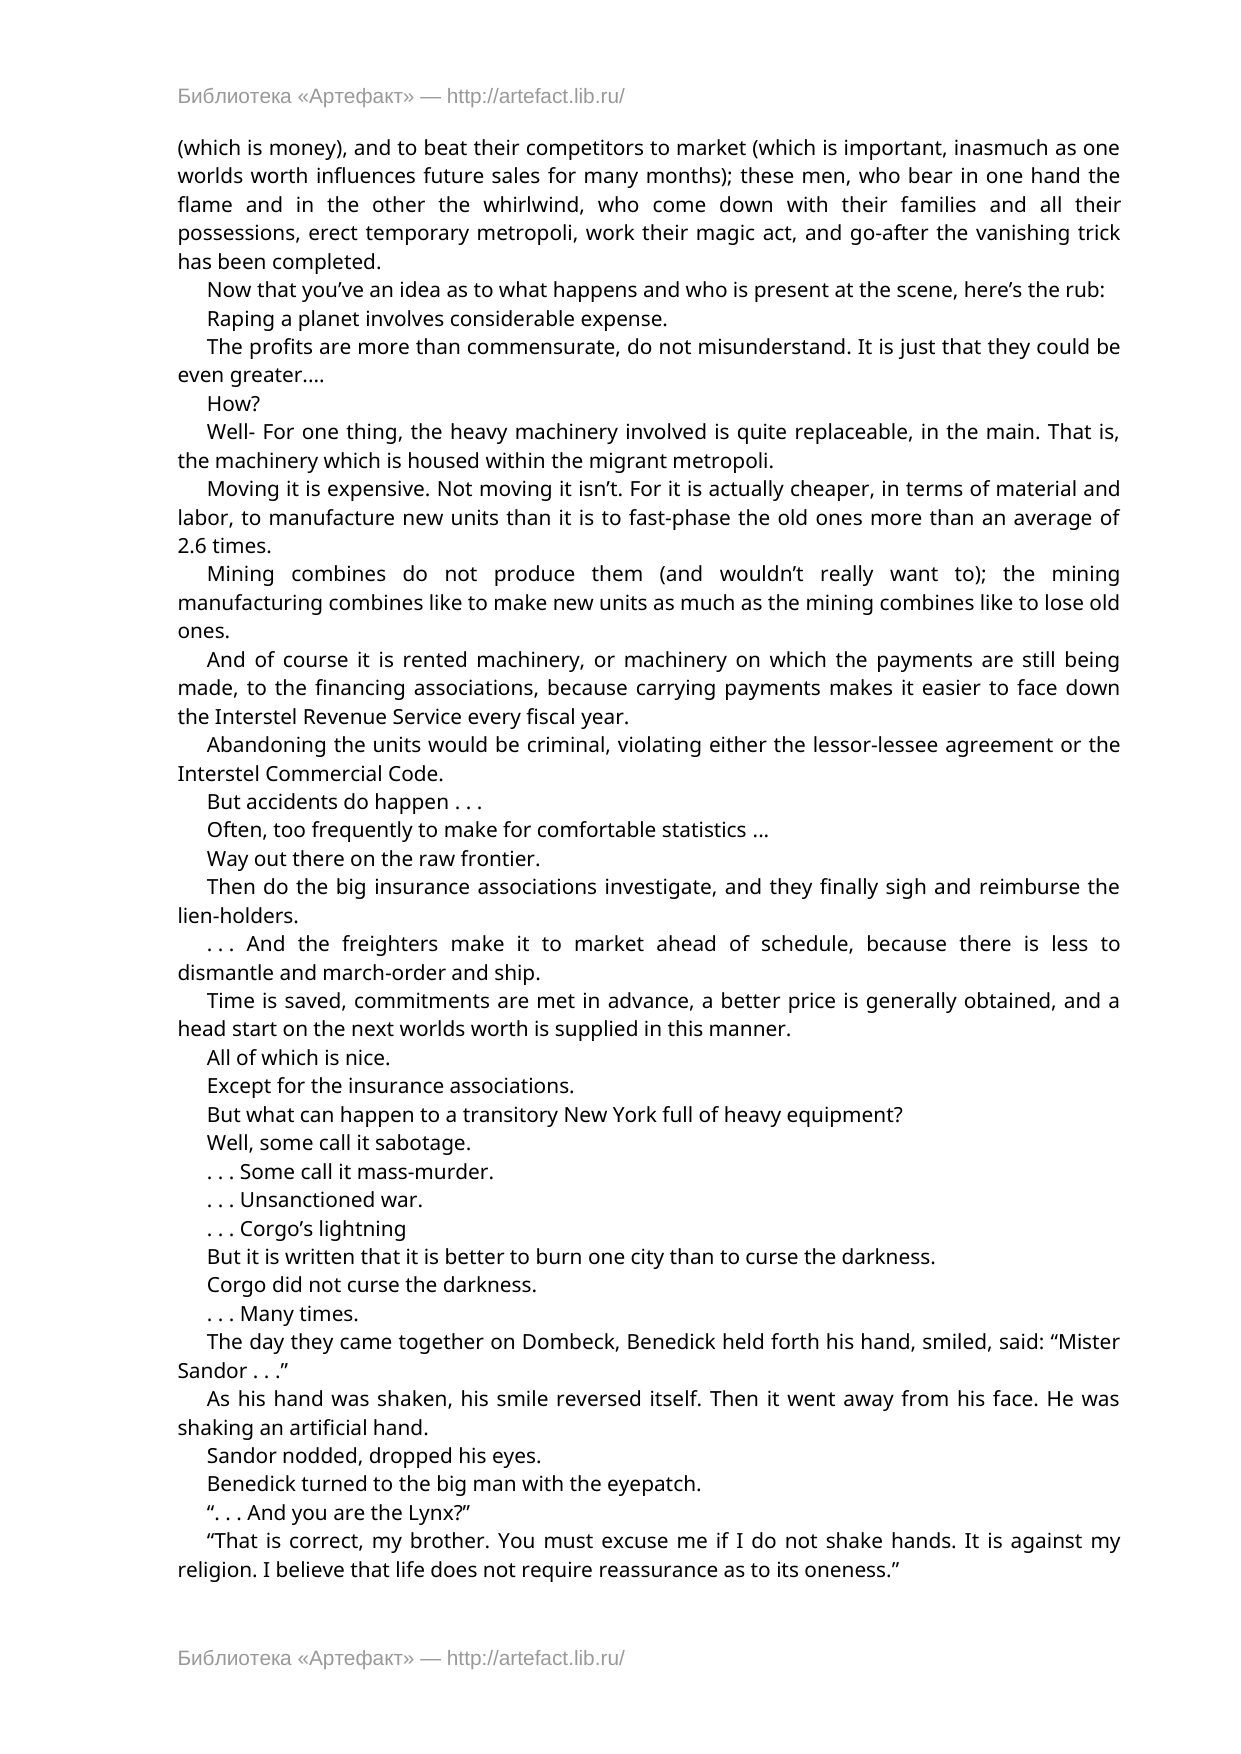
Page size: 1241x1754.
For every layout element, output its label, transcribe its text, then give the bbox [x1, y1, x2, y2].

text Sandor nodded, dropped his eyes. [177, 1441, 1122, 1469]
text But it is written that it is better to burn one city than to curse the darkness. [177, 1242, 1122, 1271]
text Benedick turned to the big man with the eyepatch. [177, 1469, 1122, 1498]
text Time is saved, commitments are met in advance, a better price is generally obtained, and a head start on the next worlds worth is supplied in this manner. [177, 986, 1122, 1043]
text Corgo did not curse the darkness. [177, 1271, 1122, 1299]
text Moving it is expensive. Not moving it isn’t. For it is actually cheaper, in terms of material and labor, to manufacture new units than it is to fast-phase the old ones more than an average of 2.6 times. [177, 474, 1122, 559]
text Often, too frequently to make for comfortable statistics ... [177, 816, 1122, 844]
text But accidents do happen . . . [177, 787, 1122, 816]
text . . . Unsanctioned war. [177, 1185, 1122, 1214]
text All of which is nice. [177, 1043, 1122, 1071]
text Now that you’ve an idea as to what happens and who is present at the scene, here’s the rub: [177, 275, 1122, 304]
text Abandoning the units would be criminal, violating either the lessor-lessee agreement or the Interstel Commercial Code. [177, 730, 1122, 787]
text “That is correct, my brother. You must excuse me if I do not shake hands. It is against my religion. I believe that life does not require reassurance as to its oneness.” [177, 1526, 1122, 1583]
text Way out there on the raw frontier. [177, 844, 1122, 872]
text . . . Corgo’s lightning [177, 1214, 1122, 1242]
text Well- For one thing, the heavy machinery involved is quite replaceable, in the main. That is, the machinery which is housed within the migrant metropoli. [177, 417, 1122, 474]
text But what can happen to a transitory New York full of heavy equipment? [177, 1100, 1122, 1128]
text And of course it is rented machinery, or machinery on which the payments are still being made, to the financing associations, because carrying payments makes it easier to face down the Interstel Revenue Service every fiscal year. [177, 645, 1122, 730]
text How? [177, 389, 1122, 417]
text . . . Many times. [177, 1299, 1122, 1327]
text Except for the insurance associations. [177, 1071, 1122, 1100]
text “. . . And you are the Lynx?” [177, 1498, 1122, 1526]
text The profits are more than commensurate, do not misunderstand. It is just that they could be even greater.... [177, 332, 1122, 389]
text . . . Some call it mass-murder. [177, 1157, 1122, 1185]
text Mining combines do not produce them (and wouldn’t really want to); the mining manufacturing combines like to make new units as much as the mining combines like to lose old ones. [177, 559, 1122, 645]
text Raping a planet involves considerable expense. [177, 304, 1122, 332]
text As his hand was shaken, his smile reversed itself. Then it went away from his face. He was shaking an artificial hand. [177, 1384, 1122, 1441]
text . . . And the freighters make it to market ahead of schedule, because there is less to dismantle and march-order and ship. [177, 929, 1122, 986]
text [177, 133, 1122, 275]
text Well, some call it sabotage. [177, 1128, 1122, 1157]
text Then do the big insurance associations investigate, and they finally sigh and reimburse the lien-holders. [177, 872, 1122, 929]
text The day they came together on Dombeck, Benedick held forth his hand, smiled, said: “Mister Sandor . . .” [177, 1327, 1122, 1384]
